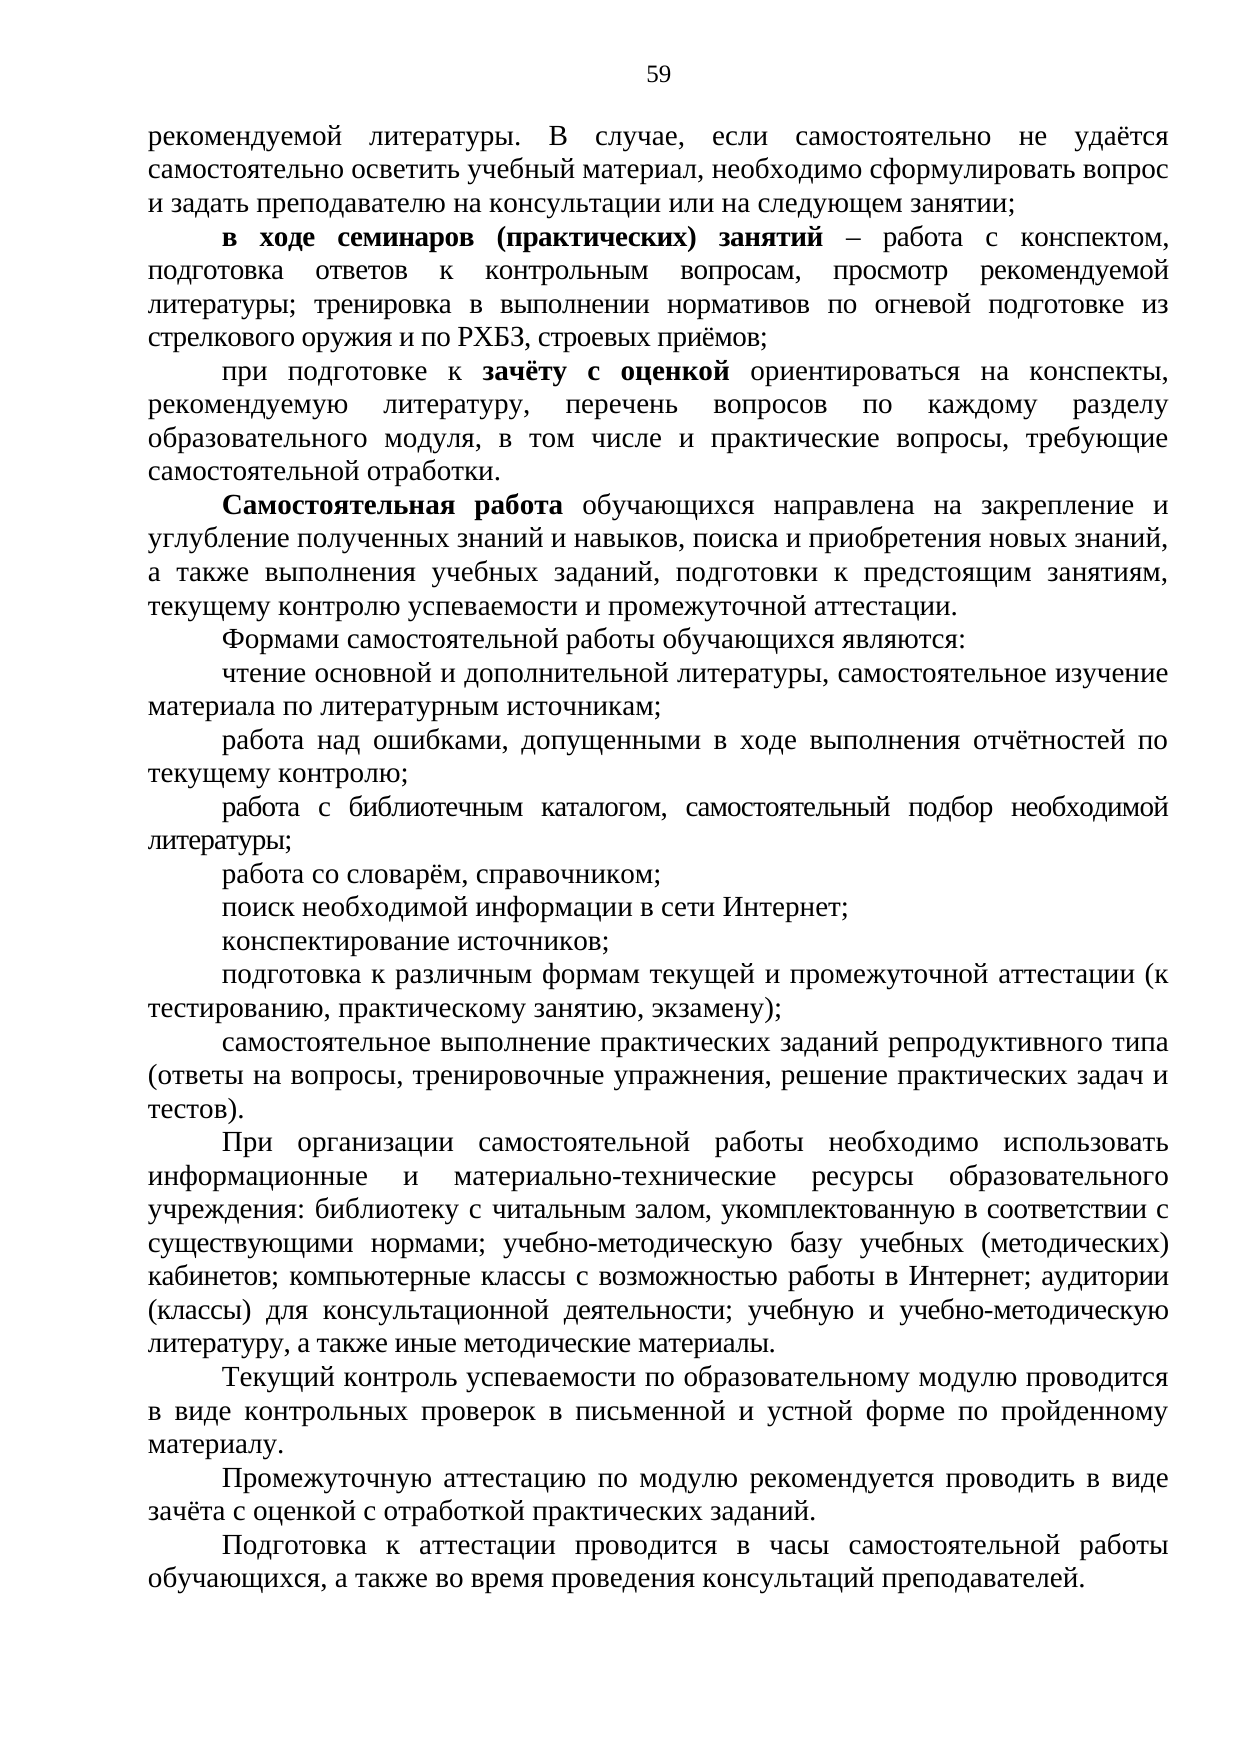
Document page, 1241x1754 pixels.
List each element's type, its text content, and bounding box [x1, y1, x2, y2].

text конспектирование источников; [148, 923, 1169, 957]
text Промежуточную аттестацию по модулю рекомендуется проводить в виде зачёта с оценкой с отработкой практических заданий. [148, 1460, 1169, 1527]
text подготовка к различным формам текущей и промежуточной аттестации (к тестированию, практическому занятию, экзамену); [148, 957, 1169, 1024]
text поиск необходимой информации в сети Интернет; [148, 889, 1169, 923]
text При организации самостоятельной работы необходимо использовать информационные и материально-технические ресурсы образовательного учреждения: библиотеку с читальным залом, укомплектованную в соответствии с существующими нормами; учебно-методическую базу учебных (методических) кабинетов; компьютерные классы с возможностью работы в Интернет; аудитории (классы) для консультационной деятельности; учебную и учебно-методическую литературу, а также иные методические материалы. [148, 1124, 1169, 1359]
text Самостоятельная работа обучающихся направлена на закрепление и углубление полученных знаний и навыков, поиска и приобретения новых знаний, а также выполнения учебных заданий, подготовки к предстоящим занятиям, текущему контролю успеваемости и промежуточной аттестации. [148, 487, 1169, 621]
text самостоятельное выполнение практических заданий репродуктивного типа (ответы на вопросы, тренировочные упражнения, решение практических задач и тестов). [148, 1024, 1169, 1124]
text работа со словарём, справочником; [148, 856, 1169, 889]
text Формами самостоятельной работы обучающихся являются: [148, 621, 1169, 655]
text в ходе семинаров (практических) занятий – работа с конспектом, подготовка ответов к контрольным вопросам, просмотр рекомендуемой литературы; тренировка в выполнении нормативов по огневой подготовке из стрелкового оружия и по РХБЗ, строевых приёмов; [148, 219, 1169, 353]
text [148, 118, 1169, 219]
text при подготовке к зачёту с оценкой ориентироваться на конспекты, рекомендуемую литературу, перечень вопросов по каждому разделу образовательного модуля, в том числе и практические вопросы, требующие самостоятельной отработки. [148, 353, 1169, 487]
text работа над ошибками, допущенными в ходе выполнения отчётностей по текущему контролю; [148, 722, 1169, 789]
text Подготовка к аттестации проводится в часы самостоятельной работы обучающихся, а также во время проведения консультаций преподавателей. [148, 1527, 1169, 1594]
text работа с библиотечным каталогом, самостоятельный подбор необходимой литературы; [148, 789, 1169, 856]
text Текущий контроль успеваемости по образовательному модулю проводится в виде контрольных проверок в письменной и устной форме по пройденному материалу. [148, 1359, 1169, 1460]
text чтение основной и дополнительной литературы, самостоятельное изучение материала по литературным источникам; [148, 655, 1169, 722]
